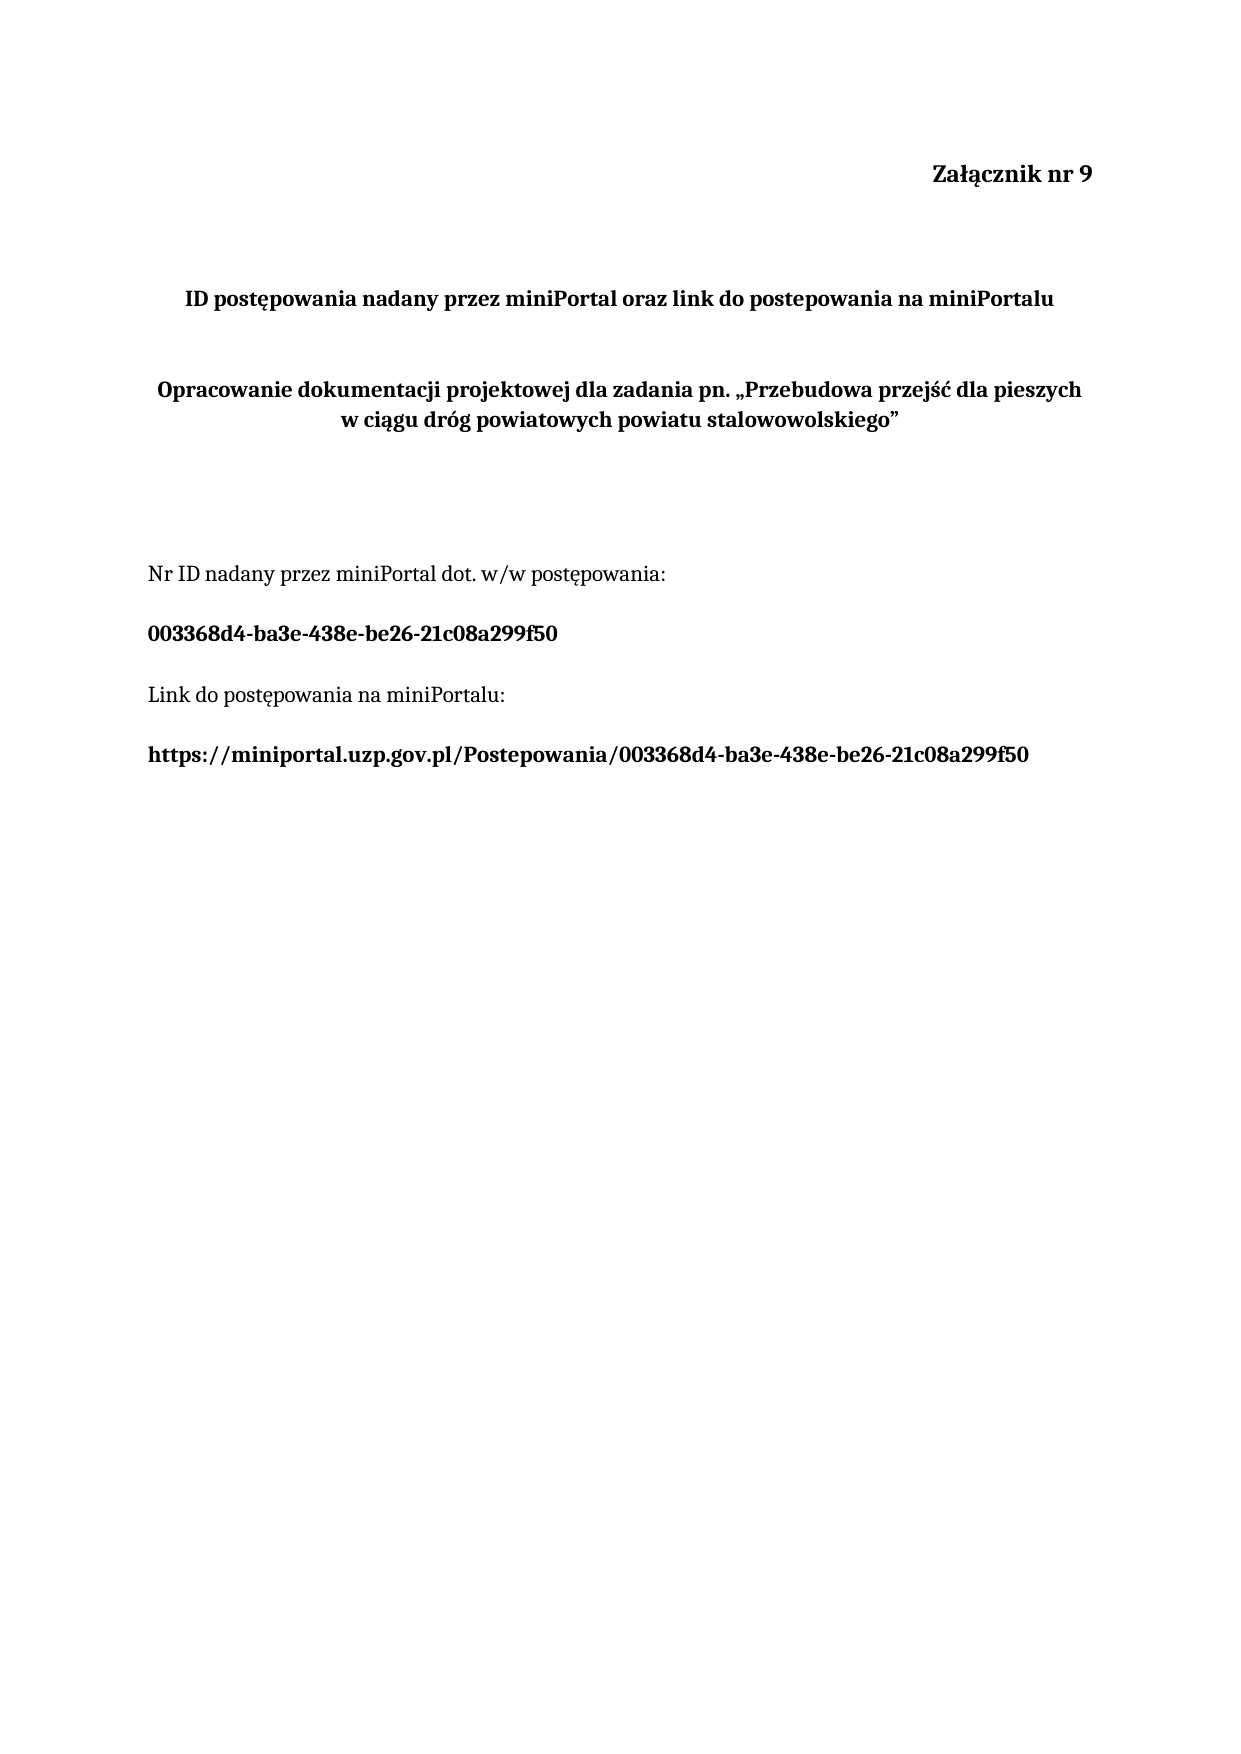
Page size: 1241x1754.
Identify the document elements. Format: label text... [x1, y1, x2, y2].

text https://miniportal.uzp.gov.pl/Postepowania/003368d4-ba3e-438e-be26-21c08a299f50 [148, 742, 1092, 768]
text Opracowanie dokumentacji projektowej dla zadania pn. „Przebudowa przejść dla pieszych w ciągu dróg powiatowych powiatu stalowowolskiego” [148, 377, 1092, 433]
text Załącznik nr 9 [148, 159, 1092, 188]
text Nr ID nadany przez miniPortal dot. w/w postępowania: [148, 561, 1092, 587]
text 003368d4-ba3e-438e-be26-21c08a299f50 [148, 621, 1092, 647]
text Link do postępowania na miniPortalu: [148, 681, 1092, 708]
text ID postępowania nadany przez miniPortal oraz link do postepowania na miniPortalu [148, 286, 1092, 312]
